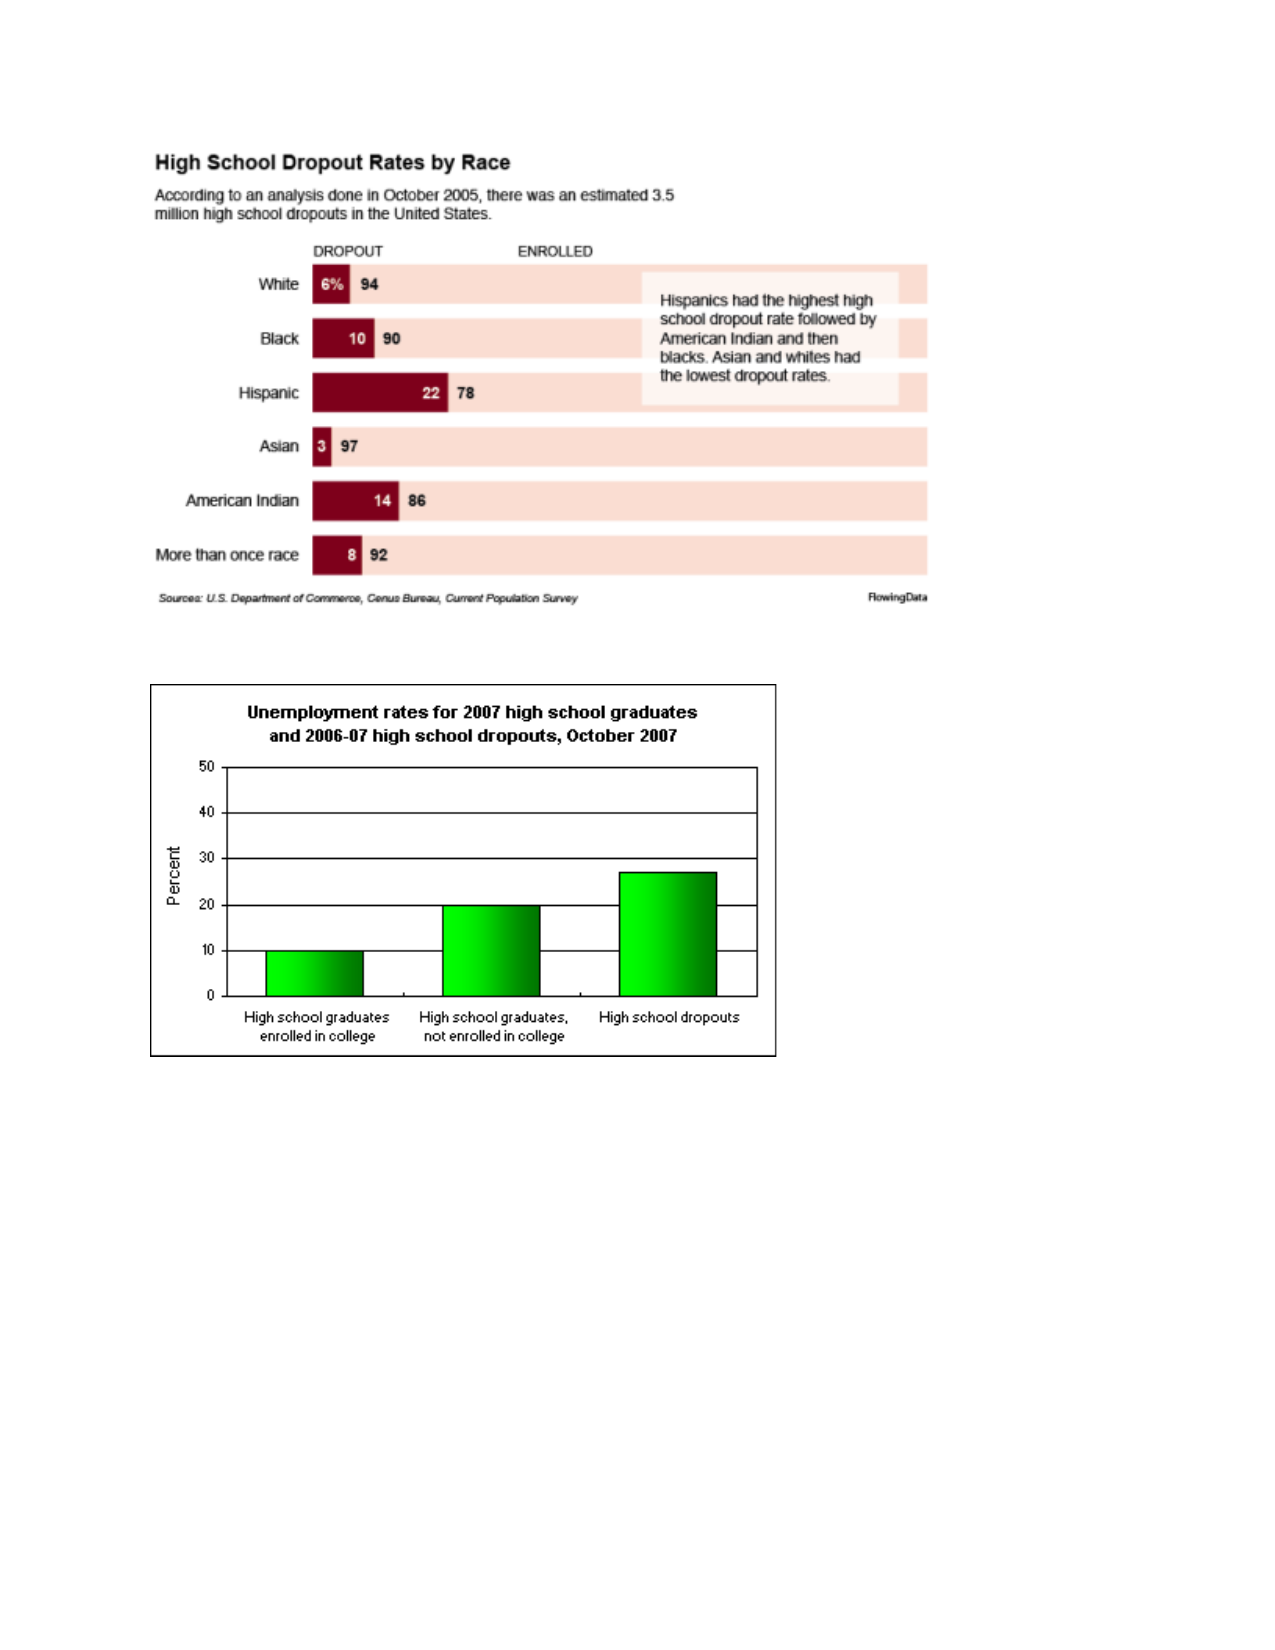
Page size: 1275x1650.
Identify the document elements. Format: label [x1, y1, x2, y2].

picture [150, 150, 932, 607]
picture [150, 684, 777, 1057]
